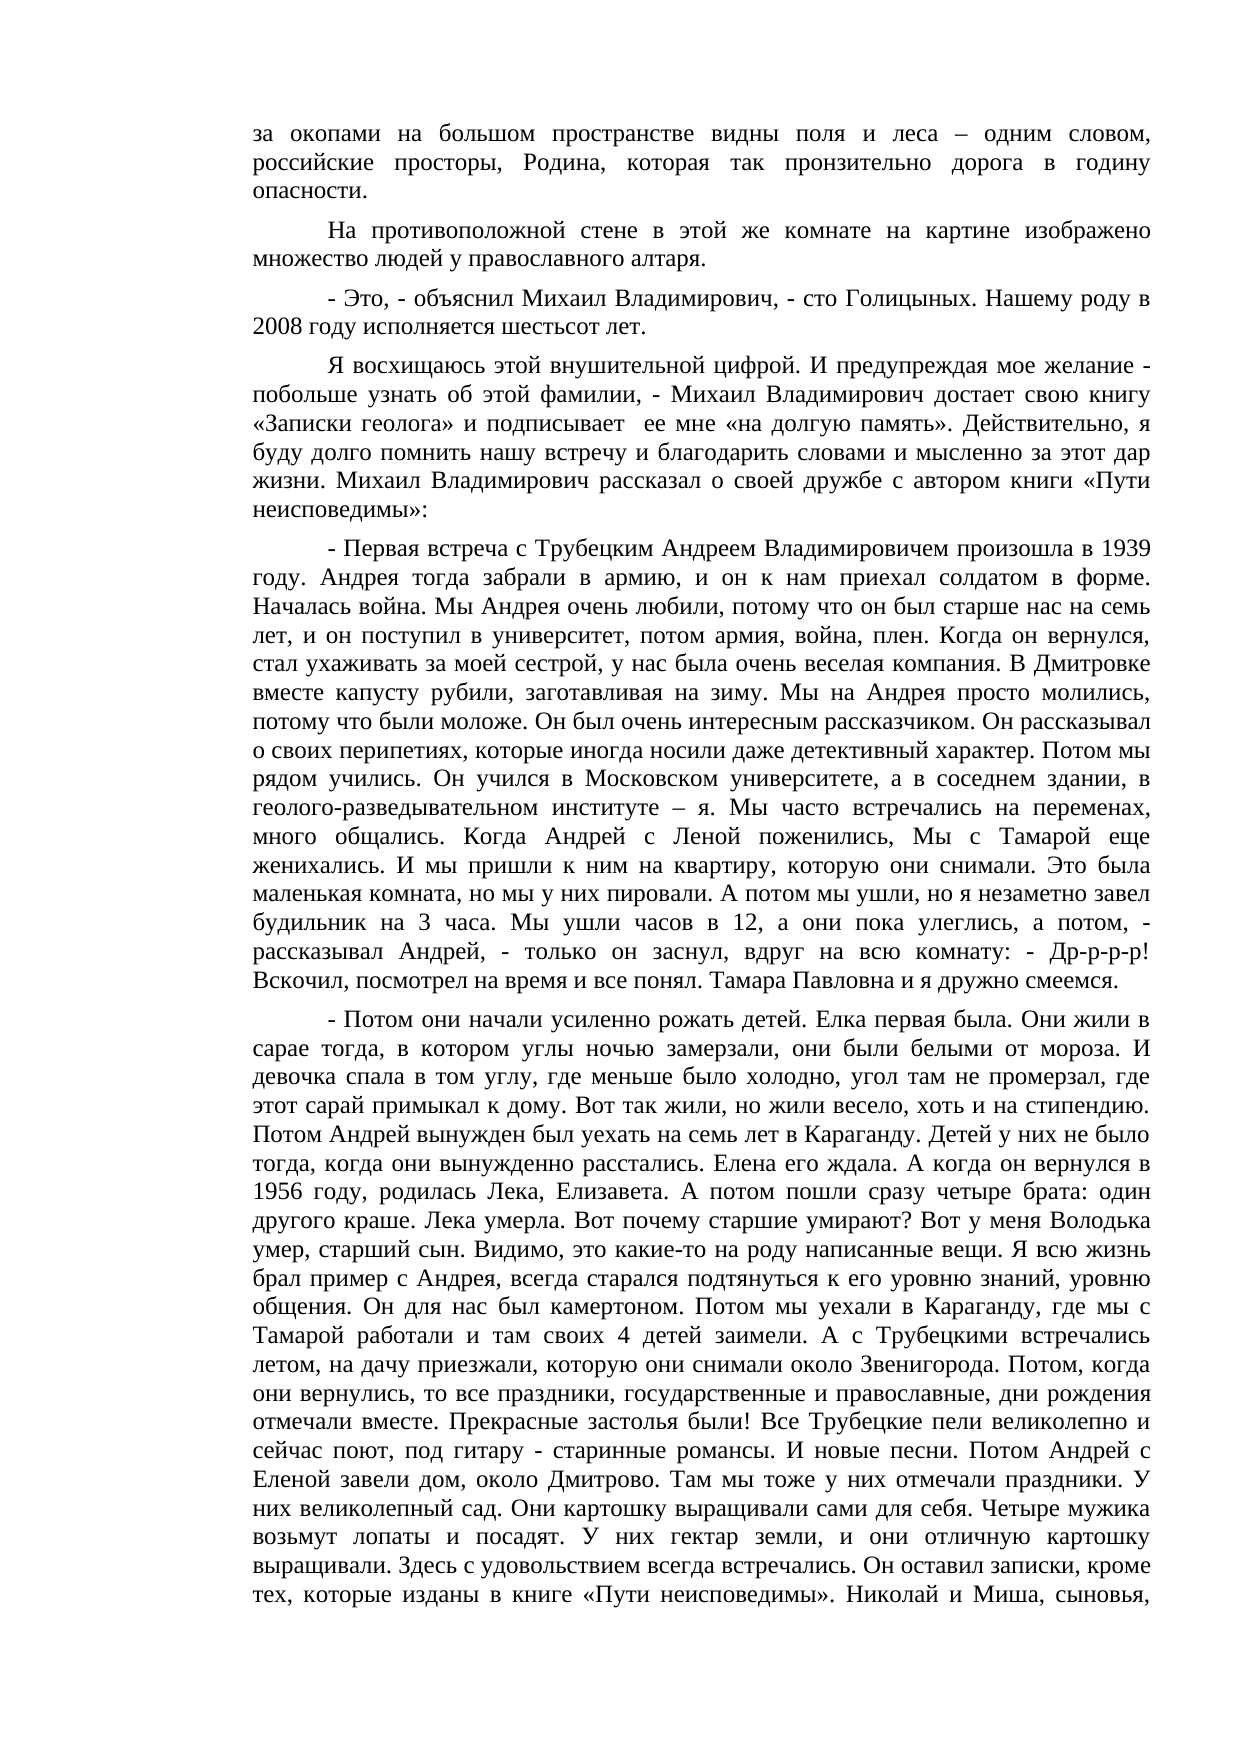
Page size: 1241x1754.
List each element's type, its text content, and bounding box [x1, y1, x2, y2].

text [252, 118, 1152, 204]
text - Это, - объяснил Михаил Владимирович, - сто Голицыных. Нашему роду в 2008 году исполняется шестьсот лет. [252, 283, 1152, 340]
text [252, 1004, 1152, 1608]
text На противоположной стене в этой же комнате на картине изображено множество людей у православного алтаря. [252, 215, 1152, 272]
text Я восхищаюсь этой внушительной цифрой. И предупреждая мое желание - побольше узнать об этой фамилии, - Михаил Владимирович достает свою книгу «Записки геолога» и подписывает ее мне «на долгую память». Действительно, я буду долго помнить нашу встречу и благодарить словами и мысленно за этот дар жизни. Михаил Владимирович рассказал о своей дружбе с автором книги «Пути неисповедимы»: [252, 351, 1152, 523]
text - Первая встреча с Трубецким Андреем Владимировичем произошла в 1939 году. Андрея тогда забрали в армию, и он к нам приехал солдатом в форме. Началась война. Мы Андрея очень любили, потому что он был старше нас на семь лет, и он поступил в университет, потом армия, война, плен. Когда он вернулся, стал ухаживать за моей сестрой, у нас была очень веселая компания. В Дмитровке вместе капусту рубили, заготавливая на зиму. Мы на Андрея просто молились, потому что были моложе. Он был очень интересным рассказчиком. Он рассказывал о своих перипетиях, которые иногда носили даже детективный характер. Потом мы рядом учились. Он учился в Московском университете, а в соседнем здании, в геолого-разведывательном институте – я. Мы часто встречались на переменах, много общались. Когда Андрей с Леной поженились, Мы с Тамарой еще женихались. И мы пришли к ним на квартиру, которую они снимали. Это была маленькая комната, но мы у них пировали. А потом мы ушли, но я незаметно завел будильник на 3 часа. Мы ушли часов в 12, а они пока улеглись, а потом, - рассказывал Андрей, - только он заснул, вдруг на всю комнату: - Др-р-р-р! Вскочил, посмотрел на время и все понял. Тамара Павловна и я дружно смеемся. [252, 533, 1152, 993]
